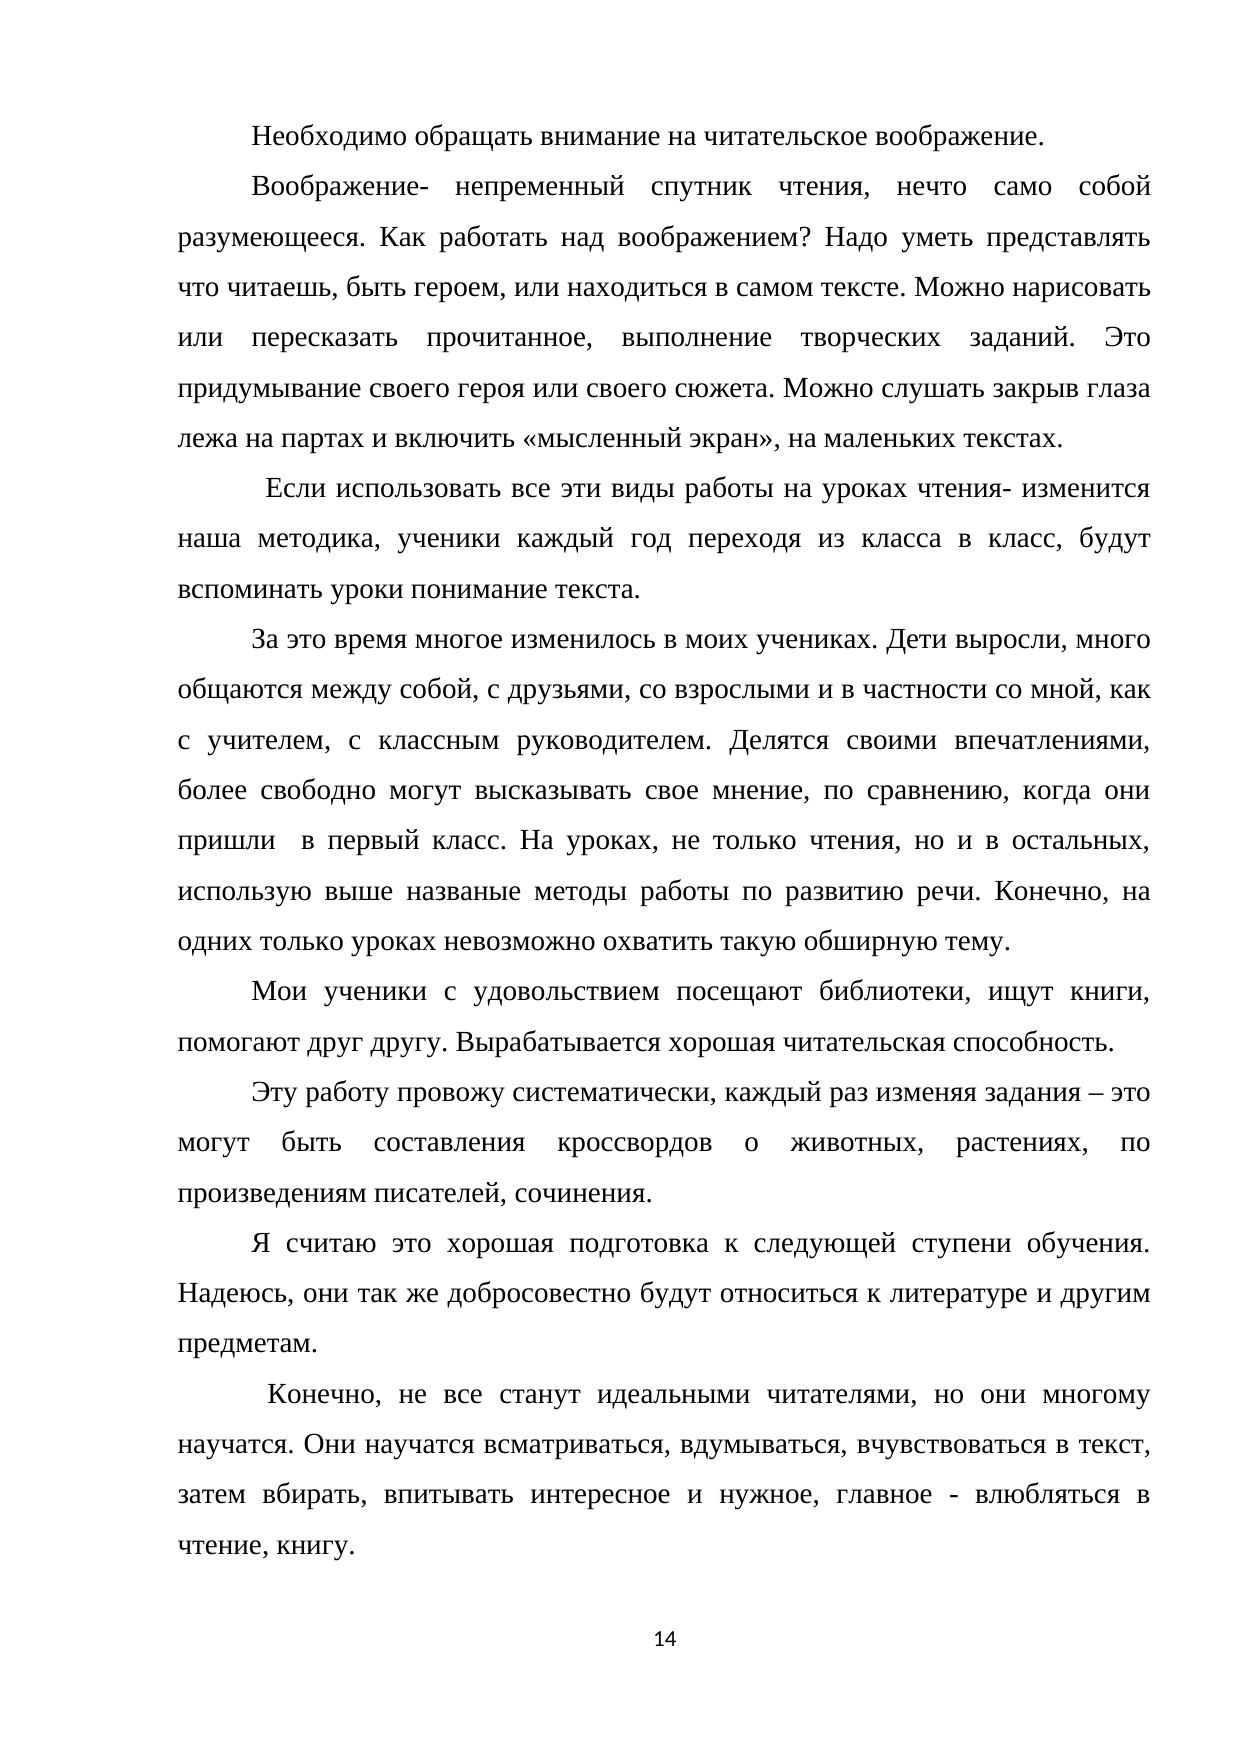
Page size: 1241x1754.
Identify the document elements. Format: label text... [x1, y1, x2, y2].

text Если использовать все эти виды работы на уроках чтения- изменится наша методика, ученики каждый год переходя из класса в класс, будут вспоминать уроки понимание текста. [177, 470, 1152, 604]
text Воображение- непременный спутник чтения, нечто само собой разумеющееся. Как работать над воображением? Надо уметь представлять что читаешь, быть героем, или находиться в самом тексте. Можно нарисовать или пересказать прочитанное, выполнение творческих заданий. Это придумывание своего героя или своего сюжета. Можно слушать закрыв глаза лежа на партах и включить «мысленный экран», на маленьких текстах. [177, 168, 1152, 453]
text Мои ученики с удовольствием посещают библиотеки, ищут книги, помогают друг другу. Вырабатывается хорошая читательская способность. [177, 973, 1152, 1057]
text За это время многое изменилось в моих учениках. Дети выросли, много общаются между собой, с друзьями, со взрослыми и в частности со мной, как с учителем, с классным руководителем. Делятся своими впечатлениями, более свободно могут высказывать свое мнение, по сравнению, когда они пришли в первый класс. На уроках, не только чтения, но и в остальных, использую выше названые методы работы по развитию речи. Конечно, на одних только уроках невозможно охватить такую обширную тему. [177, 621, 1152, 957]
text Конечно, не все станут идеальными читателями, но они многому научатся. Они научатся всматриваться, вдумываться, вчувствоваться в текст, затем вбирать, впитывать интересное и нужное, главное - влюбляться в чтение, книгу. [177, 1376, 1152, 1560]
text Эту работу провожу систематически, каждый раз изменяя задания – это могут быть составления кроссвордов о животных, растениях, по произведениям писателей, сочинения. [177, 1074, 1152, 1208]
text Я считаю это хорошая подготовка к следующей ступени обучения. Надеюсь, они так же добросовестно будут относиться к литературе и другим предметам. [177, 1225, 1152, 1359]
text Необходимо обращать внимание на читательское воображение. [177, 118, 1152, 152]
